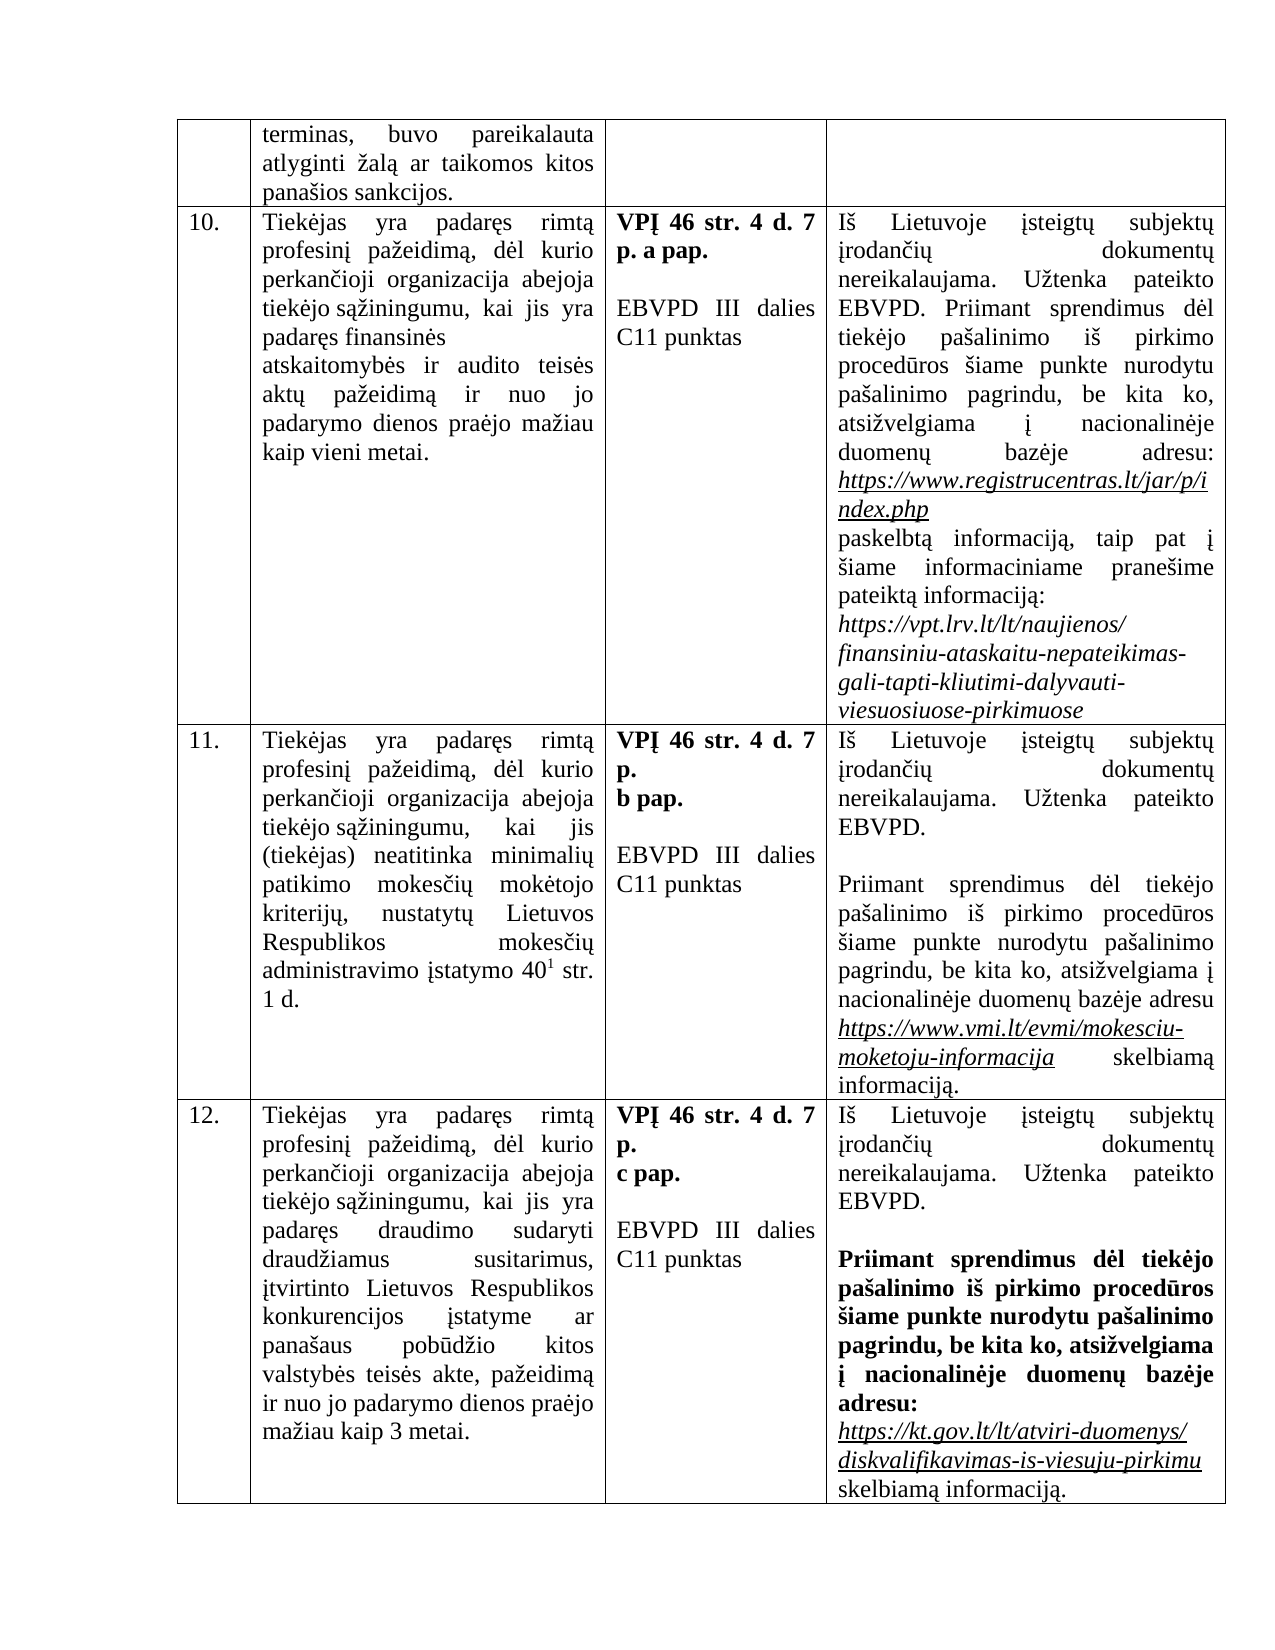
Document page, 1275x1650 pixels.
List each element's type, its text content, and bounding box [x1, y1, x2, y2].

table_cell Tiekėjas yra padaręs rimtą profesinį pažeidimą, dėl kurio perkančioji organizacija abejoja tiekėjo sąžiningumu, kai jis (tiekėjas) neatitinka minimalių patikimo mokesčių mokėtojo kriterijų, nustatytų Lietuvos Respublikos mokesčių administravimo įstatymo 401 str. 1 d. [251, 725, 605, 1099]
table_cell Iš Lietuvoje įsteigtų subjektų įrodančių dokumentų nereikalaujama. Užtenka pateikto EBVPD. Priimant sprendimus dėl tiekėjo pašalinimo iš pirkimo procedūros šiame punkte nurodytu pašalinimo pagrindu, be kita ko, atsižvelgiama į nacionalinėje duomenų bazėje adresu: https://www.registrucentras.lt/jar/p/index.php paskelbtą informaciją, taip pat į šiame informaciniame pranešime pateiktą informaciją: https://vpt.lrv.lt/lt/naujienos/finansiniu-ataskaitu-nepateikimas-gali-tapti-kliutimi-dalyvauti-viesuosiuose-pirkimuose [827, 207, 1225, 724]
table_cell VPĮ 46 str. 4 d. 7 p. a pap. EBVPD III dalies C11 punktas [606, 207, 826, 724]
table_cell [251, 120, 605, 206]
table_cell 10. [178, 207, 250, 724]
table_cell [827, 120, 1225, 206]
table_cell 12. [178, 1100, 250, 1503]
table_cell 9. [178, 120, 250, 206]
table_cell Iš Lietuvoje įsteigtų subjektų įrodančių dokumentų nereikalaujama. Užtenka pateikto EBVPD. Priimant sprendimus dėl tiekėjo pašalinimo iš pirkimo procedūros šiame punkte nurodytu pašalinimo pagrindu, be kita ko, atsižvelgiama į nacionalinėje duomenų bazėje adresu: https://kt.gov.lt/lt/atviri-duomenys/diskvalifikavimas-is-viesuju-pirkimu skelbiamą informaciją. [827, 1100, 1225, 1503]
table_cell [606, 120, 826, 206]
table_cell VPĮ 46 str. 4 d. 7 p. c pap. EBVPD III dalies C11 punktas [606, 1100, 826, 1503]
table_cell VPĮ 46 str. 4 d. 7 p. b pap. EBVPD III dalies C11 punktas [606, 725, 826, 1099]
table_cell Tiekėjas yra padaręs rimtą profesinį pažeidimą, dėl kurio perkančioji organizacija abejoja tiekėjo sąžiningumu, kai jis yra padaręs draudimo sudaryti draudžiamus susitarimus, įtvirtinto Lietuvos Respublikos konkurencijos įstatyme ar panašaus pobūdžio kitos valstybės teisės akte, pažeidimą ir nuo jo padarymo dienos praėjo mažiau kaip 3 metai. [251, 1100, 605, 1503]
table_cell Iš Lietuvoje įsteigtų subjektų įrodančių dokumentų nereikalaujama. Užtenka pateikto EBVPD. Priimant sprendimus dėl tiekėjo pašalinimo iš pirkimo procedūros šiame punkte nurodytu pašalinimo pagrindu, be kita ko, atsižvelgiama į nacionalinėje duomenų bazėje adresu https://www.vmi.lt/evmi/mokesciu-moketoju-informacija skelbiamą informaciją. [827, 725, 1225, 1099]
table_cell 11. [178, 725, 250, 1099]
table_cell Tiekėjas yra padaręs rimtą profesinį pažeidimą, dėl kurio perkančioji organizacija abejoja tiekėjo sąžiningumu, kai jis yra padaręs finansinės atskaitomybės ir audito teisės aktų pažeidimą ir nuo jo padarymo dienos praėjo mažiau kaip vieni metai. [251, 207, 605, 724]
